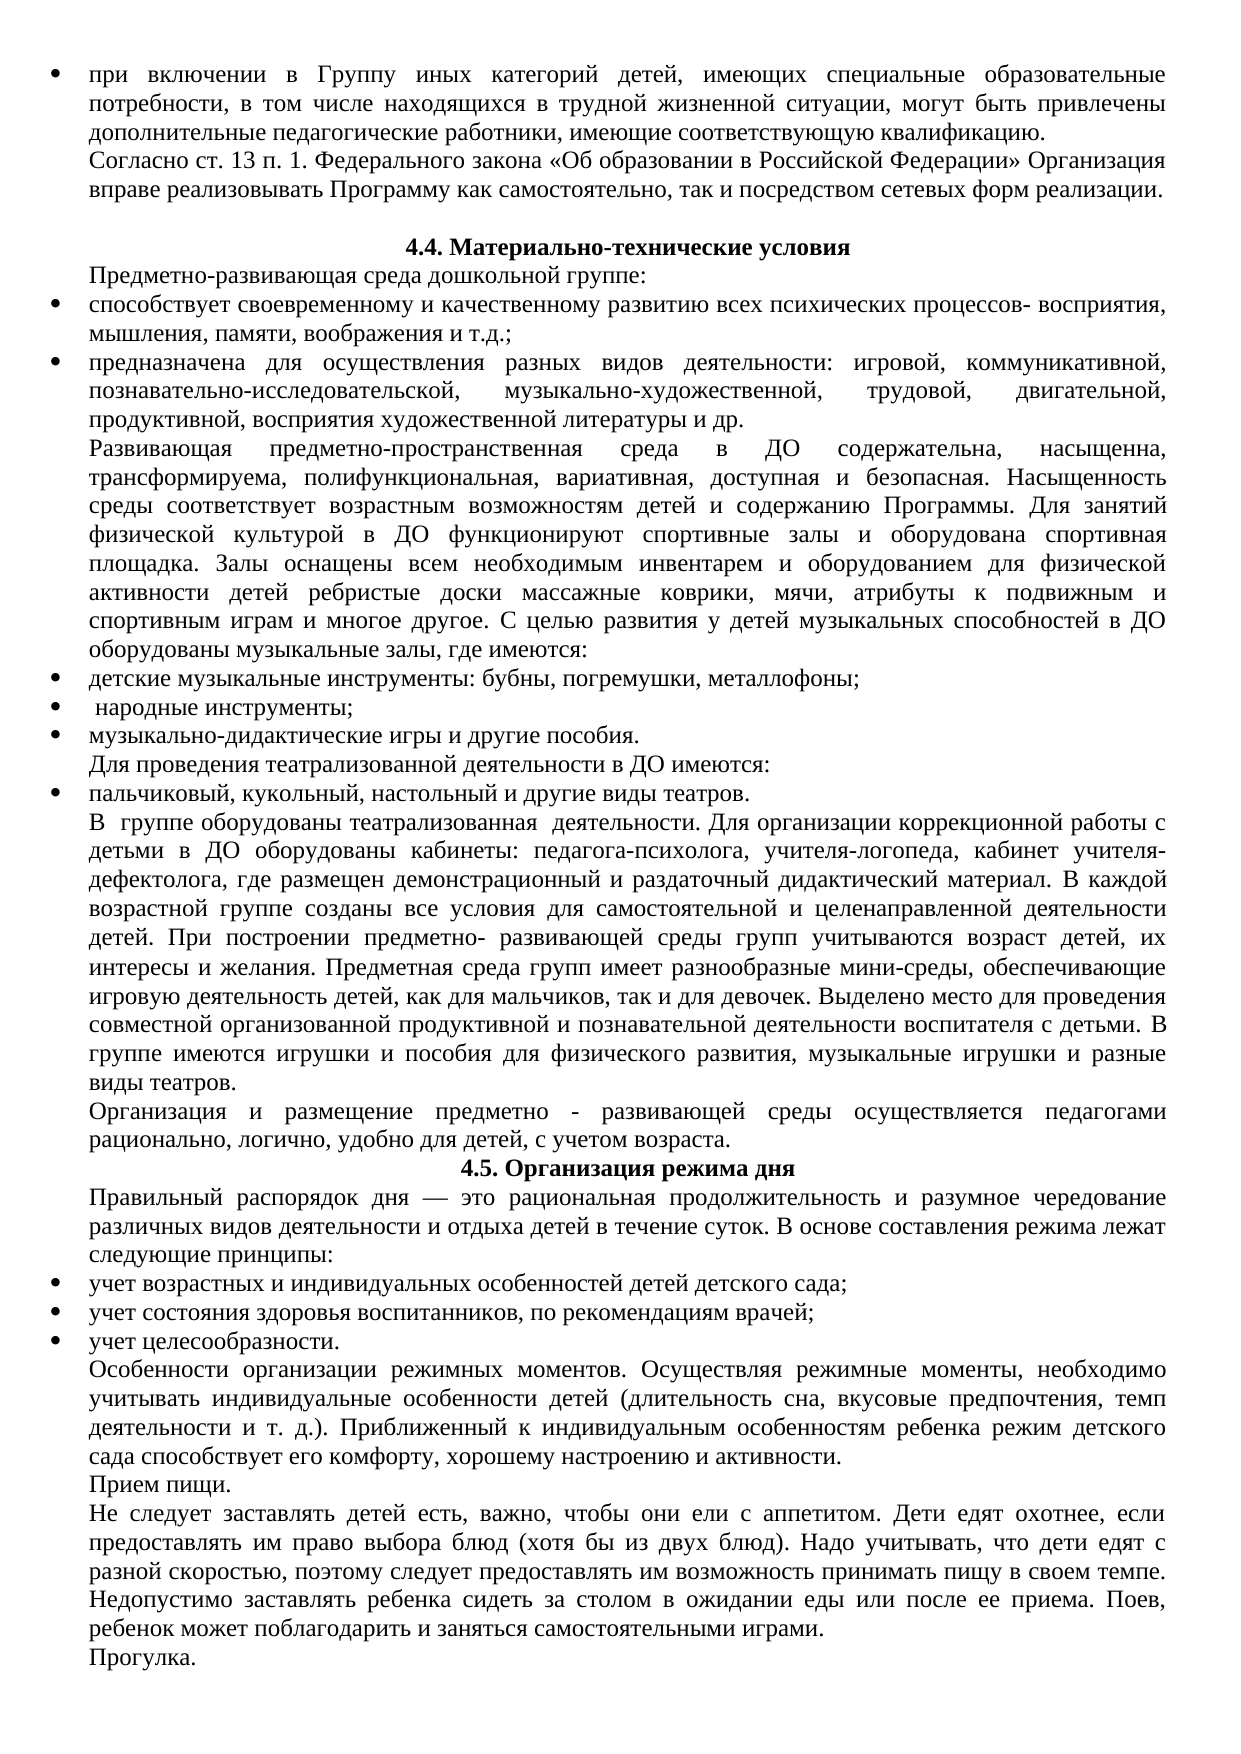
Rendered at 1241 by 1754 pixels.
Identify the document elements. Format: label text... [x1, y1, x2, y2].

text Не следует заставлять детей есть, важно, чтобы они ели с аппетитом. Дети едят охотнее, если предоставлять им право выбора блюд (хотя бы из двух блюд). Надо учитывать, что дети едят с разной скоростью, поэтому следует предоставлять им возможность принимать пищу в своем темпе. Недопустимо заставлять ребенка сидеть за столом в ожидании еды или после ее приема. Поев, ребенок может поблагодарить и заняться самостоятельными играми. [89, 1498, 1167, 1642]
list учет целесообразности. [51, 1326, 1167, 1354]
text Для проведения театрализованной деятельности в ДО имеются: [89, 749, 1167, 778]
list учет состояния здоровья воспитанников, по рекомендациям врачей; [51, 1297, 1167, 1326]
list при включении в Группу иных категорий детей, имеющих специальные образовательные потребности, в том числе находящихся в трудной жизненной ситуации, могут быть привлечены дополнительные педагогические работники, имеющие соответствующую квалификацию. [51, 59, 1167, 145]
list учет возрастных и индивидуальных особенностей детей детского сада; [51, 1268, 1167, 1297]
text 4.5. Организация режима дня [89, 1153, 1167, 1182]
text Особенности организации режимных моментов. Осуществляя режимные моменты, необходимо учитывать индивидуальные особенности детей (длительность сна, вкусовые предпочтения, темп деятельности и т. д.). Приближенный к индивидуальным особенностям ребенка режим детского сада способствует его комфорту, хорошему настроению и активности. [89, 1354, 1167, 1469]
text Развивающая предметно-пространственная среда в ДО содержательна, насыщенна, трансформируема, полифункциональная, вариативная, доступная и безопасная. Насыщенность среды соответствует возрастным возможностям детей и содержанию Программы. Для занятий физической культурой в ДО функционируют спортивные залы и оборудована спортивная площадка. Залы оснащены всем необходимым инвентарем и оборудованием для физической активности детей ребристые доски массажные коврики, мячи, атрибуты к подвижным и спортивным играм и многое другое. С целью развития у детей музыкальных способностей в ДО оборудованы музыкальные залы, где имеются: [89, 433, 1167, 663]
text Согласно ст. 13 п. 1. Федерального закона «Об образовании в Российской Федерации» Организация вправе реализовывать Программу как самостоятельно, так и посредством сетевых форм реализации. [89, 145, 1167, 203]
text 4.4. Материально-технические условия [89, 232, 1167, 260]
list музыкально-дидактические игры и другие пособия. [51, 720, 1167, 749]
text Предметно-развивающая среда дошкольной группе: [89, 260, 1167, 289]
list способствует своевременному и качественному развитию всех психических процессов- восприятия, мышления, памяти, воображения и т.д.; [51, 289, 1167, 347]
list народные инструменты; [51, 692, 1167, 720]
text Прием пищи. [89, 1469, 1167, 1498]
list пальчиковый, кукольный, настольный и другие виды театров. [51, 778, 1167, 807]
list предназначена для осуществления разных видов деятельности: игровой, коммуникативной, познавательно-исследовательской, музыкально-художественной, трудовой, двигательной, продуктивной, восприятия художественной литературы и др. [51, 347, 1167, 433]
text Организация и размещение предметно - развивающей среды осуществляется педагогами рационально, логично, удобно для детей, с учетом возраста. [89, 1096, 1167, 1153]
text В группе оборудованы театрализованная деятельности. Для организации коррекционной работы с детьми в ДО оборудованы кабинеты: педагога-психолога, учителя-логопеда, кабинет учителя-дефектолога, где размещен демонстрационный и раздаточный дидактический материал. В каждой возрастной группе созданы все условия для самостоятельной и целенаправленной деятельности детей. При построении предметно- развивающей среды групп учитываются возраст детей, их интересы и желания. Предметная среда групп имеет разнообразные мини-среды, обеспечивающие игровую деятельность детей, как для мальчиков, так и для девочек. Выделено место для проведения совместной организованной продуктивной и познавательной деятельности воспитателя с детьми. В группе имеются игрушки и пособия для физического развития, музыкальные игрушки и разные виды театров. [89, 807, 1167, 1096]
text Правильный распорядок дня — это рациональная продолжительность и разумное чередование различных видов деятельности и отдыха детей в течение суток. В основе составления режима лежат следующие принципы: [89, 1182, 1167, 1268]
list детские музыкальные инструменты: бубны, погремушки, металлофоны; [51, 663, 1167, 692]
text Прогулка. [89, 1642, 1167, 1671]
